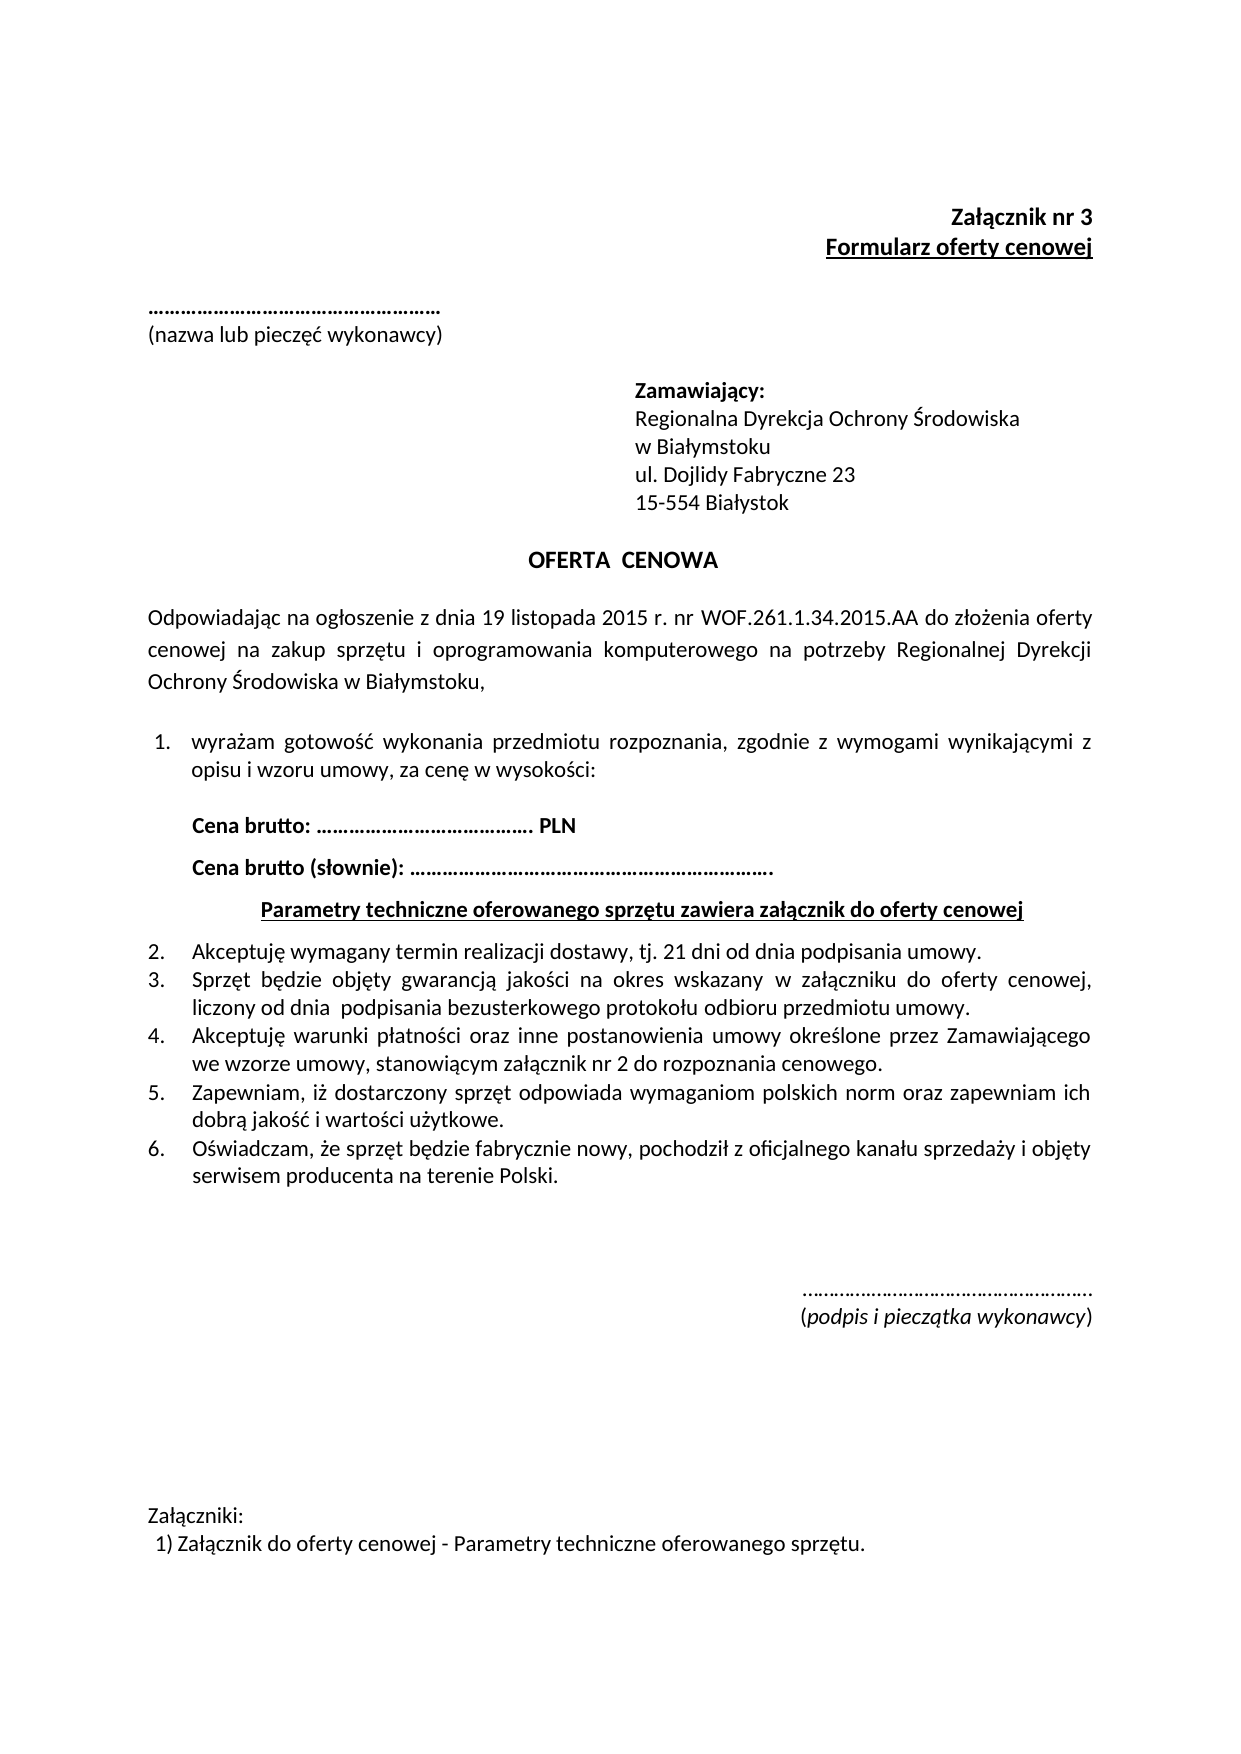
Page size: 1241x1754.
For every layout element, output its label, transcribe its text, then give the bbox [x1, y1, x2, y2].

text Parametry techniczne oferowanego sprzętu zawiera załącznik do oferty cenowej [192, 896, 1093, 923]
text OFERTA CENOWA [153, 544, 1093, 575]
text Cena brutto (słownie): …………………………………………………………. [192, 853, 1093, 882]
text Odpowiadając na ogłoszenie z dnia 19 listopada 2015 r. nr WOF.261.1.34.2015.AA do złożenia oferty cenowej na zakup sprzętu i oprogramowania komputerowego na potrzeby Regionalnej Dyrekcji Ochrony Środowiska w Białymstoku, [148, 603, 1093, 695]
text ………….…………………………………… [153, 1274, 1093, 1302]
text Cena brutto: …………………………………. PLN [192, 812, 1093, 839]
text (podpis i pieczątka wykonawcy) [153, 1302, 1093, 1330]
text Regionalna Dyrekcja Ochrony Środowiska [153, 404, 1093, 432]
text Załącznik nr 3 [153, 201, 1093, 231]
list Akceptuję warunki płatności oraz inne postanowienia umowy określone przez Zamawiającego we wzorze umowy, stanowiącym załącznik nr 2 do rozpoznania cenowego. [148, 1022, 1093, 1078]
list Zapewniam, iż dostarczony sprzęt odpowiada wymaganiom polskich norm oraz zapewniam ich dobrą jakość i wartości użytkowe. [148, 1078, 1093, 1134]
text (nazwa lub pieczęć wykonawcy) [148, 320, 1093, 348]
list Załącznik do oferty cenowej - Parametry techniczne oferowanego sprzętu. [154, 1529, 1093, 1557]
text w Białymstoku [153, 432, 1093, 460]
text ul. Dojlidy Fabryczne 23 [153, 460, 1093, 488]
text 15-554 Białystok [153, 488, 1093, 516]
list Sprzęt będzie objęty gwarancją jakości na okres wskazany w załączniku do oferty cenowej, liczony od dnia podpisania bezusterkowego protokołu odbioru przedmiotu umowy. [148, 966, 1093, 1022]
text ……………………………………………… [148, 292, 1093, 320]
text Załączniki: [148, 1501, 1093, 1529]
list Akceptuję wymagany termin realizacji dostawy, tj. 21 dni od dnia podpisania umowy. [148, 937, 1093, 966]
list wyrażam gotowość wykonania przedmiotu rozpoznania, zgodnie z wymogami wynikającymi z opisu i wzoru umowy, za cenę w wysokości: [153, 727, 1093, 783]
text Zamawiający: [153, 376, 1093, 404]
text Formularz oferty cenowej [153, 231, 1093, 262]
list Oświadczam, że sprzęt będzie fabrycznie nowy, pochodził z oficjalnego kanału sprzedaży i objęty serwisem producenta na terenie Polski. [148, 1134, 1093, 1190]
